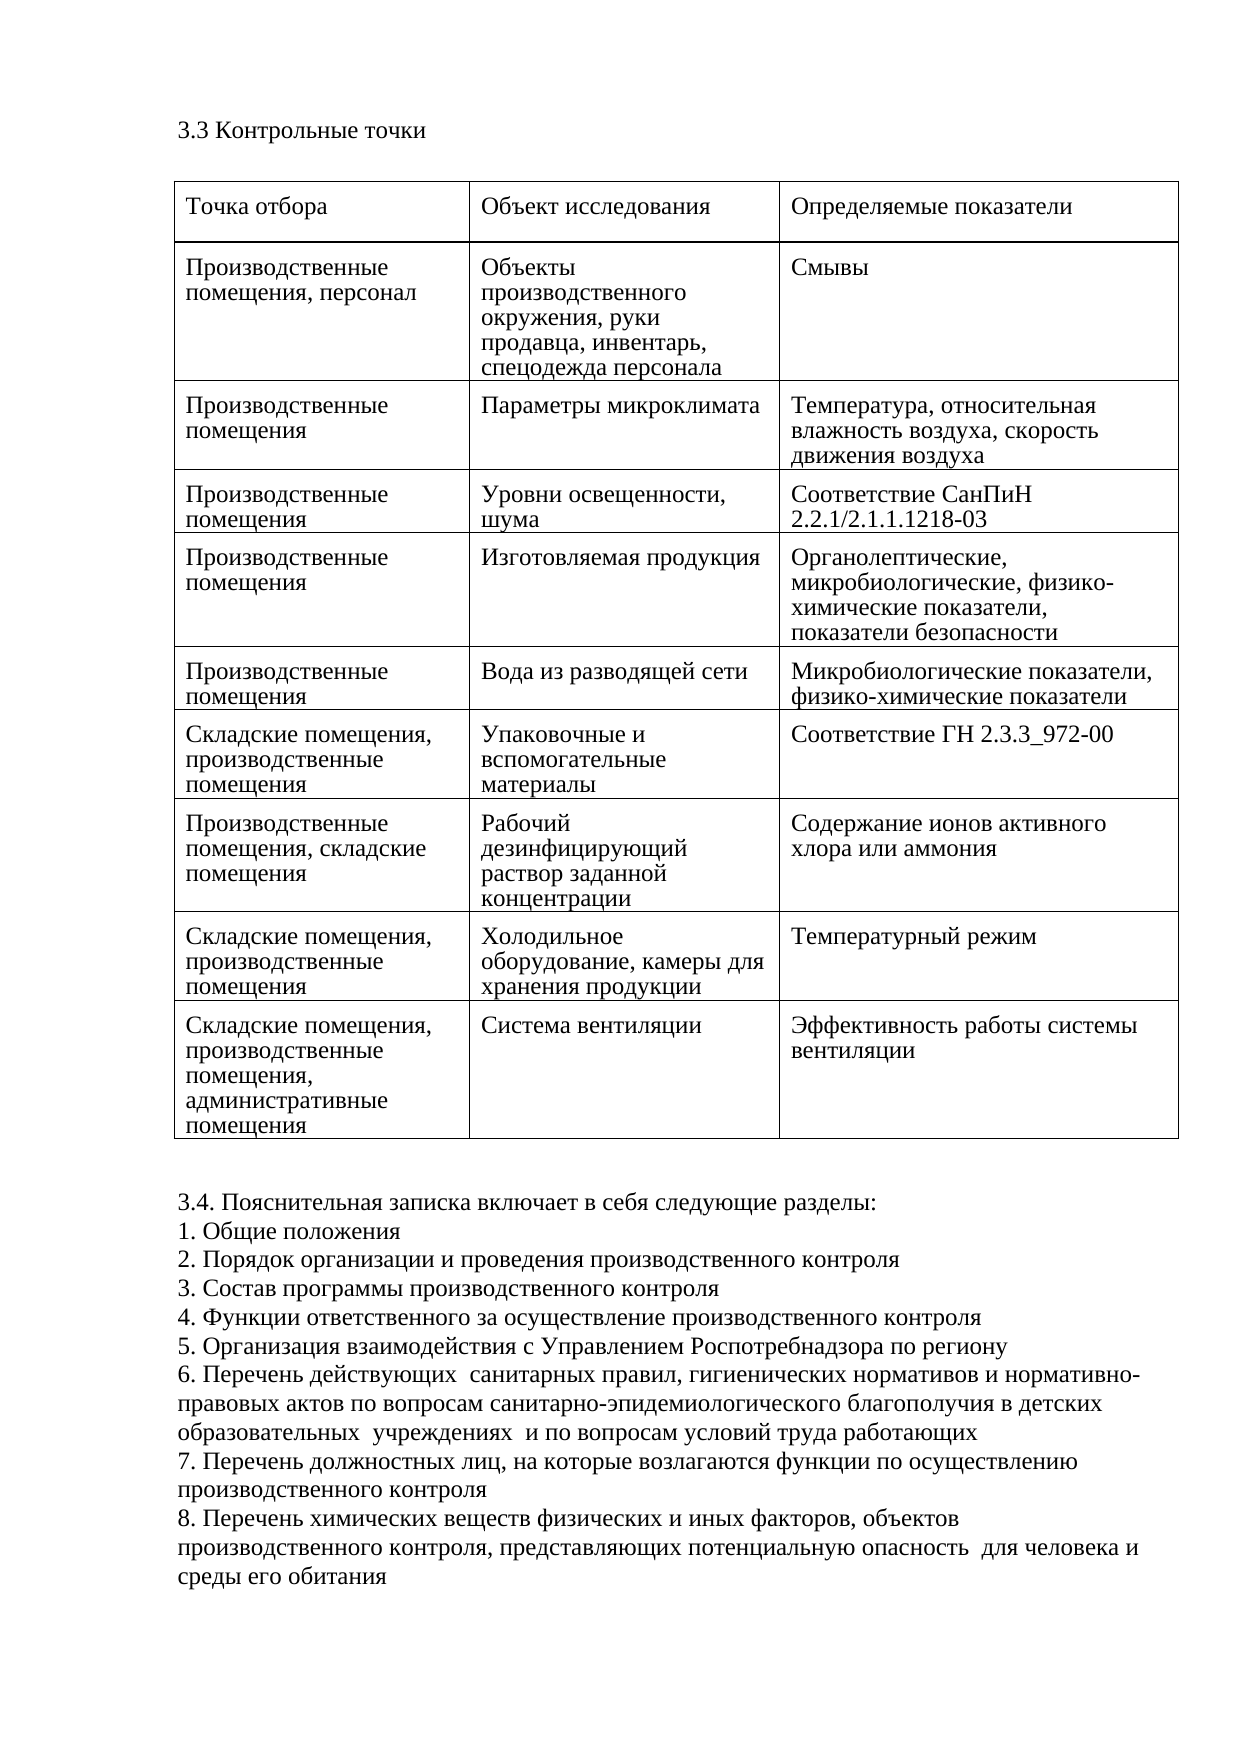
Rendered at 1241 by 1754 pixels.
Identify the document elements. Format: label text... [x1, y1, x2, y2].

text 1. Общие положения [177, 1216, 1152, 1244]
text 2. Порядок организации и проведения производственного контроля [177, 1244, 1152, 1273]
table_header Определяемые показатели [780, 182, 1178, 241]
table_cell Производственные помещения [175, 381, 469, 468]
table_cell Складские помещения, производственные помещения [175, 912, 469, 1000]
table_cell Соответствие ГН 2.3.3_972-00 [780, 710, 1178, 798]
text 3.4. Пояснительная записка включает в себя следующие разделы: [177, 1187, 1152, 1216]
table_cell Объекты производственного окружения, руки продавца, инвентарь, спецодежда персонала [470, 243, 779, 380]
table_cell Система вентиляции [470, 1001, 779, 1138]
text 8. Перечень химических веществ физических и иных факторов, объектов производственного контроля, представляющих потенциальную опасность для человека и среды его обитания [177, 1503, 1152, 1589]
table_cell Параметры микроклимата [470, 381, 779, 468]
text 5. Организация взаимодействия с Управлением Роспотребнадзора по региону [177, 1331, 1152, 1359]
table_cell Температура, относительная влажность воздуха, скорость движения воздуха [780, 381, 1178, 468]
table_header Объект исследования [470, 182, 779, 241]
table_cell Рабочий дезинфицирующий раствор заданной концентрации [470, 799, 779, 911]
table_cell Уровни освещенности, шума [470, 470, 779, 532]
table_header Точка отбора [175, 182, 469, 241]
text 7. Перечень должностных лиц, на которые возлагаются функции по осуществлению производственного контроля [177, 1446, 1152, 1503]
table_cell Складские помещения, производственные помещения, административные помещения [175, 1001, 469, 1138]
table_cell Смывы [780, 243, 1178, 380]
table_cell Изготовляемая продукция [470, 533, 779, 646]
table_cell Эффективность работы системы вентиляции [780, 1001, 1178, 1138]
table_cell Холодильное оборудование, камеры для хранения продукции [470, 912, 779, 1000]
table_cell Складские помещения, производственные помещения [175, 710, 469, 798]
table_cell Упаковочные и вспомогательные материалы [470, 710, 779, 798]
table_cell Температурный режим [780, 912, 1178, 1000]
table_cell Производственные помещения [175, 470, 469, 532]
table_cell Производственные помещения [175, 533, 469, 646]
text 6. Перечень действующих санитарных правил, гигиенических нормативов и нормативно-правовых актов по вопросам санитарно-эпидемиологического благополучия в детских образовательных учреждениях и по вопросам условий труда работающих [177, 1359, 1152, 1446]
text 4. Функции ответственного за осуществление производственного контроля [177, 1302, 1152, 1331]
table_cell Вода из разводящей сети [470, 647, 779, 709]
table_cell Микробиологические показатели, физико-химические показатели [780, 647, 1178, 709]
table_cell Соответствие СанПиН 2.2.1/2.1.1.1218-03 [780, 470, 1178, 532]
table_cell Производственные помещения, складские помещения [175, 799, 469, 911]
table_cell Органолептические, микробиологические, физико-химические показатели, показатели безопасности [780, 533, 1178, 646]
table_cell Производственные помещения, персонал [175, 243, 469, 380]
table_cell Производственные помещения [175, 647, 469, 709]
text 3. Состав программы производственного контроля [177, 1273, 1152, 1302]
table_cell Содержание ионов активного хлора или аммония [780, 799, 1178, 911]
text 3.3 Контрольные точки [177, 118, 1152, 143]
